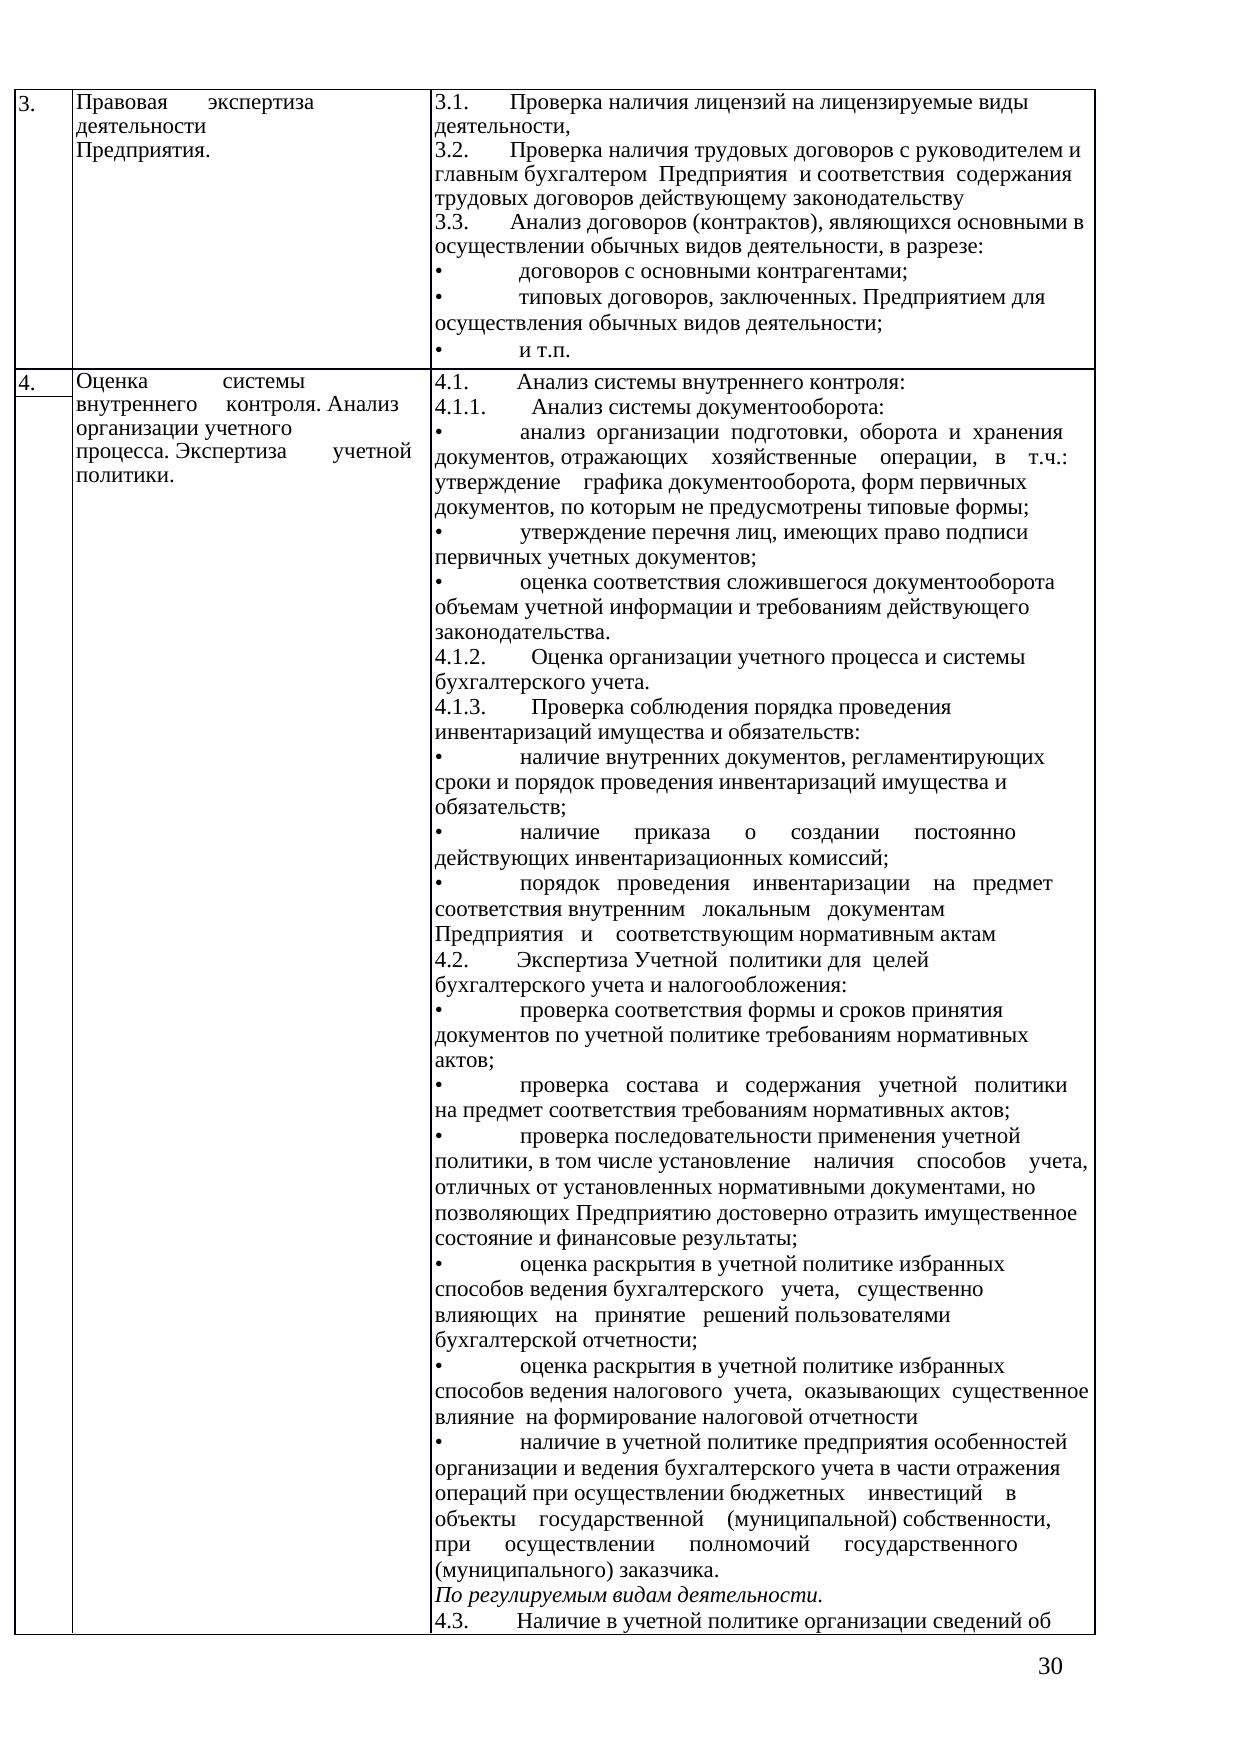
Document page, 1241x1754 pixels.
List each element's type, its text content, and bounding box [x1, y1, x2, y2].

table_cell 4.1. Анализ системы внутреннего контроля: 4.1.1. Анализ системы документооборота: • анализ организации подготовки, оборота и хранения документов, отражающих хозяйственные операции, в т.ч.: утверждение графика документооборота, форм первичных документов, по которым не предусмотрены типовые формы; • утверждение перечня лиц, имеющих право подписи первичных учетных документов; • оценка соответствия сложившегося документооборота объемам учетной информации и требованиям действующего законодательства. 4.1.2. Оценка организации учетного процесса и системы бухгалтерского учета. 4.1.3. Проверка соблюдения порядка проведения инвентаризаций имущества и обязательств: • наличие внутренних документов, регламентирующих сроки и порядок проведения инвентаризаций имущества и обязательств; • наличие приказа о создании постоянно действующих инвентаризационных комиссий; • порядок проведения инвентаризации на предмет соответствия внутренним локальным документам Предприятия и соответствующим нормативным актам 4.2. Экспертиза Учетной политики для целей бухгалтерского учета и налогообложения: • проверка соответствия формы и сроков принятия документов по учетной политике требованиям нормативных актов; • проверка состава и содержания учетной политики на предмет соответствия требованиям нормативных актов; • проверка последовательности применения учетной политики, в том числе установление наличия способов учета, отличных от установленных нормативными документами, но позволяющих Предприятию достоверно отразить имущественное состояние и финансовые результаты; • оценка раскрытия в учетной политике избранных способов ведения бухгалтерского учета, существенно влияющих на принятие решений пользователями бухгалтерской отчетности; • оценка раскрытия в учетной политике избранных способов ведения налогового учета, оказывающих существенное влияние на формирование налоговой отчетности • наличие в учетной политике предприятия особенностей организации и ведения бухгалтерского учета в части отражения операций при осуществлении бюджетных инвестиций в объекты государственной (муниципальной) собственности, при осуществлении полномочий государственного (муниципального) заказчика. По регулируемым видам деятельности. 4.3. Наличие в учетной политике организации сведений об обязательном ведении раздельного бухгалтерского учета по регулируемым видам деятельности: • наличие в учетной политике сведений о регулируемых видах деятельности с целью отражения прямых расходов (доходов) организации на регулируемые виды деятельности и расходов (доходов) по прочим видам деятельности; • принцип распределения косвенных расходов по регулируемым и прочим видам деятельности; • наличие в учетной политике сведений о раздельном бухгалтерском учете расходов (доходов) по технологическому присоединению к сетям; • методика формирования финансового результата в разрезе регулируемых и прочих видов деятельности. [432, 370, 1094, 1633]
table_cell Оценка системы внутреннего контроля. Анализ организации учетного процесса. Экспертиза учетной политики. [73, 370, 430, 1633]
table_cell 3.1. Проверка наличия лицензий на лицензируемые виды деятельности, 3.2. Проверка наличия трудовых договоров с руководителем и главным бухгалтером Предприятия и соответствия содержания трудовых договоров действующему законодательству 3.3. Анализ договоров (контрактов), являющихся основными в осуществлении обычных видов деятельности, в разрезе: • договоров с основными контрагентами; • типовых договоров, заключенных. Предприятием для осуществления обычных видов деятельности; • и т.п. [432, 90, 1094, 368]
table_cell 4. [16, 370, 72, 396]
table_cell Правовая экспертиза деятельности Предприятия. [73, 90, 430, 368]
table_cell 3. [16, 90, 72, 368]
table_cell [16, 397, 72, 1633]
